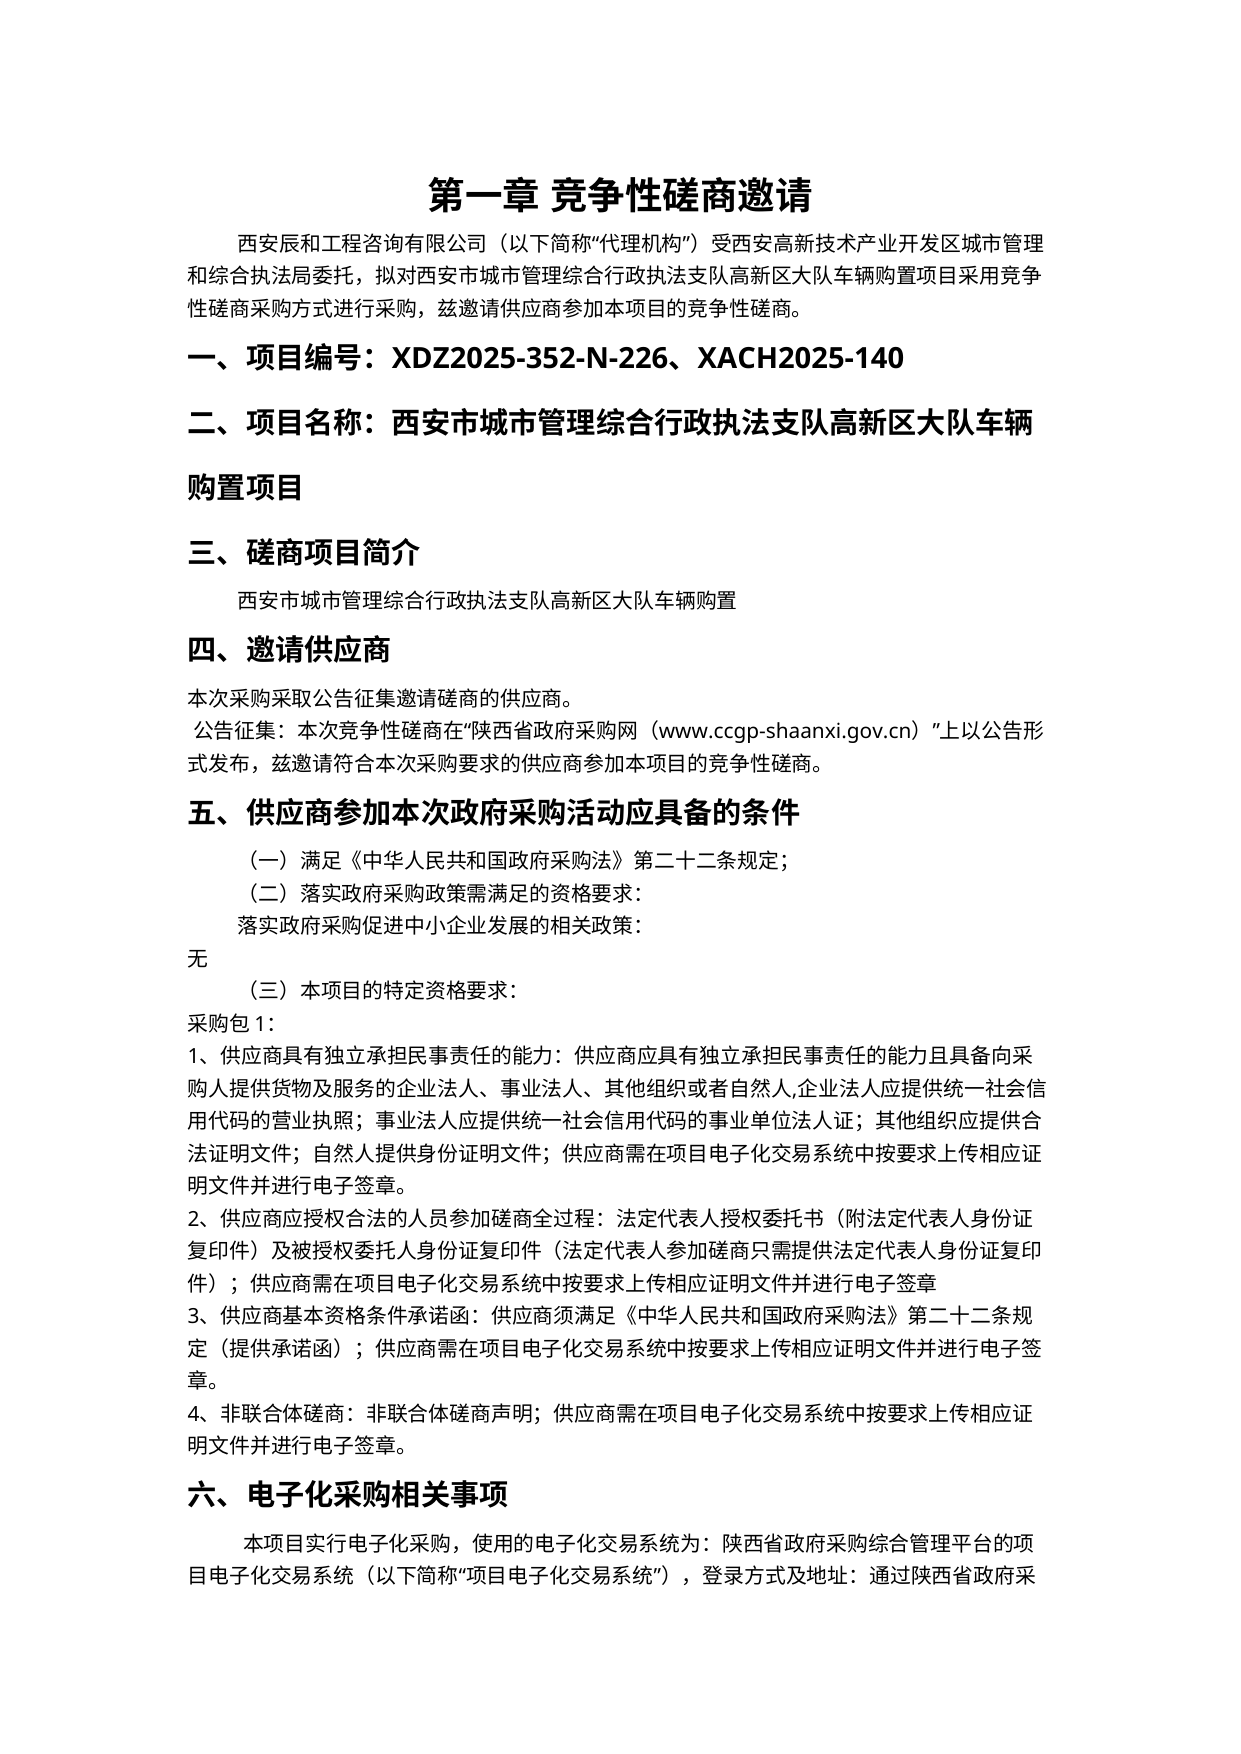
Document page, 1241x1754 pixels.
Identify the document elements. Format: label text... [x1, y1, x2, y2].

text （二）落实政府采购政策需满足的资格要求： [187, 877, 1053, 909]
text （一）满足《中华人民共和国政府采购法》第二十二条规定； [187, 844, 1053, 877]
text 4、非联合体磋商：非联合体磋商声明；供应商需在项目电子化交易系统中按要求上传相应证明文件并进行电子签章。 [187, 1397, 1053, 1462]
text 西安市城市管理综合行政执法支队高新区大队车辆购置 [187, 584, 1053, 617]
text 一、项目编号：XDZ2025-352-N-226、XACH2025-140 [187, 324, 1053, 389]
text 三、磋商项目简介 [187, 519, 1053, 584]
text 落实政府采购促进中小企业发展的相关政策： [187, 909, 1053, 942]
text 六、电子化采购相关事项 [187, 1462, 1053, 1527]
text 四、邀请供应商 [187, 617, 1053, 682]
text 3、供应商基本资格条件承诺函：供应商须满足《中华人民共和国政府采购法》第二十二条规定（提供承诺函）；供应商需在项目电子化交易系统中按要求上传相应证明文件并进行电子签章。 [187, 1299, 1053, 1397]
text 2、供应商应授权合法的人员参加磋商全过程：法定代表人授权委托书（附法定代表人身份证复印件）及被授权委托人身份证复印件（法定代表人参加磋商只需提供法定代表人身份证复印件）；供应商需在项目电子化交易系统中按要求上传相应证明文件并进行电子签章 [187, 1202, 1053, 1299]
text 1、供应商具有独立承担民事责任的能力：供应商应具有独立承担民事责任的能力且具备向采购人提供货物及服务的企业法人、事业法人、其他组织或者自然人,企业法人应提供统一社会信用代码的营业执照；事业法人应提供统一社会信用代码的事业单位法人证；其他组织应提供合法证明文件；自然人提供身份证明文件；供应商需在项目电子化交易系统中按要求上传相应证明文件并进行电子签章。 [187, 1039, 1053, 1202]
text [187, 1527, 1053, 1592]
text （三）本项目的特定资格要求： [187, 974, 1053, 1007]
text 本次采购采取公告征集邀请磋商的供应商。 [187, 682, 1053, 714]
text 采购包1： [187, 1007, 1053, 1039]
text 公告征集：本次竞争性磋商在“陕西省政府采购网（www.ccgp-shaanxi.gov.cn）”上以公告形式发布，兹邀请符合本次采购要求的供应商参加本项目的竞争性磋商。 [187, 714, 1053, 779]
text 西安辰和工程咨询有限公司（以下简称“代理机构”）受西安高新技术产业开发区城市管理和综合执法局委托，拟对西安市城市管理综合行政执法支队高新区大队车辆购置项目采用竞争性磋商采购方式进行采购，兹邀请供应商参加本项目的竞争性磋商。 [187, 227, 1053, 324]
text 无 [187, 942, 1053, 974]
text 二、项目名称：西安市城市管理综合行政执法支队高新区大队车辆购置项目 [187, 389, 1053, 519]
text 第一章 竞争性磋商邀请 [187, 162, 1053, 227]
text 五、供应商参加本次政府采购活动应具备的条件 [187, 779, 1053, 844]
